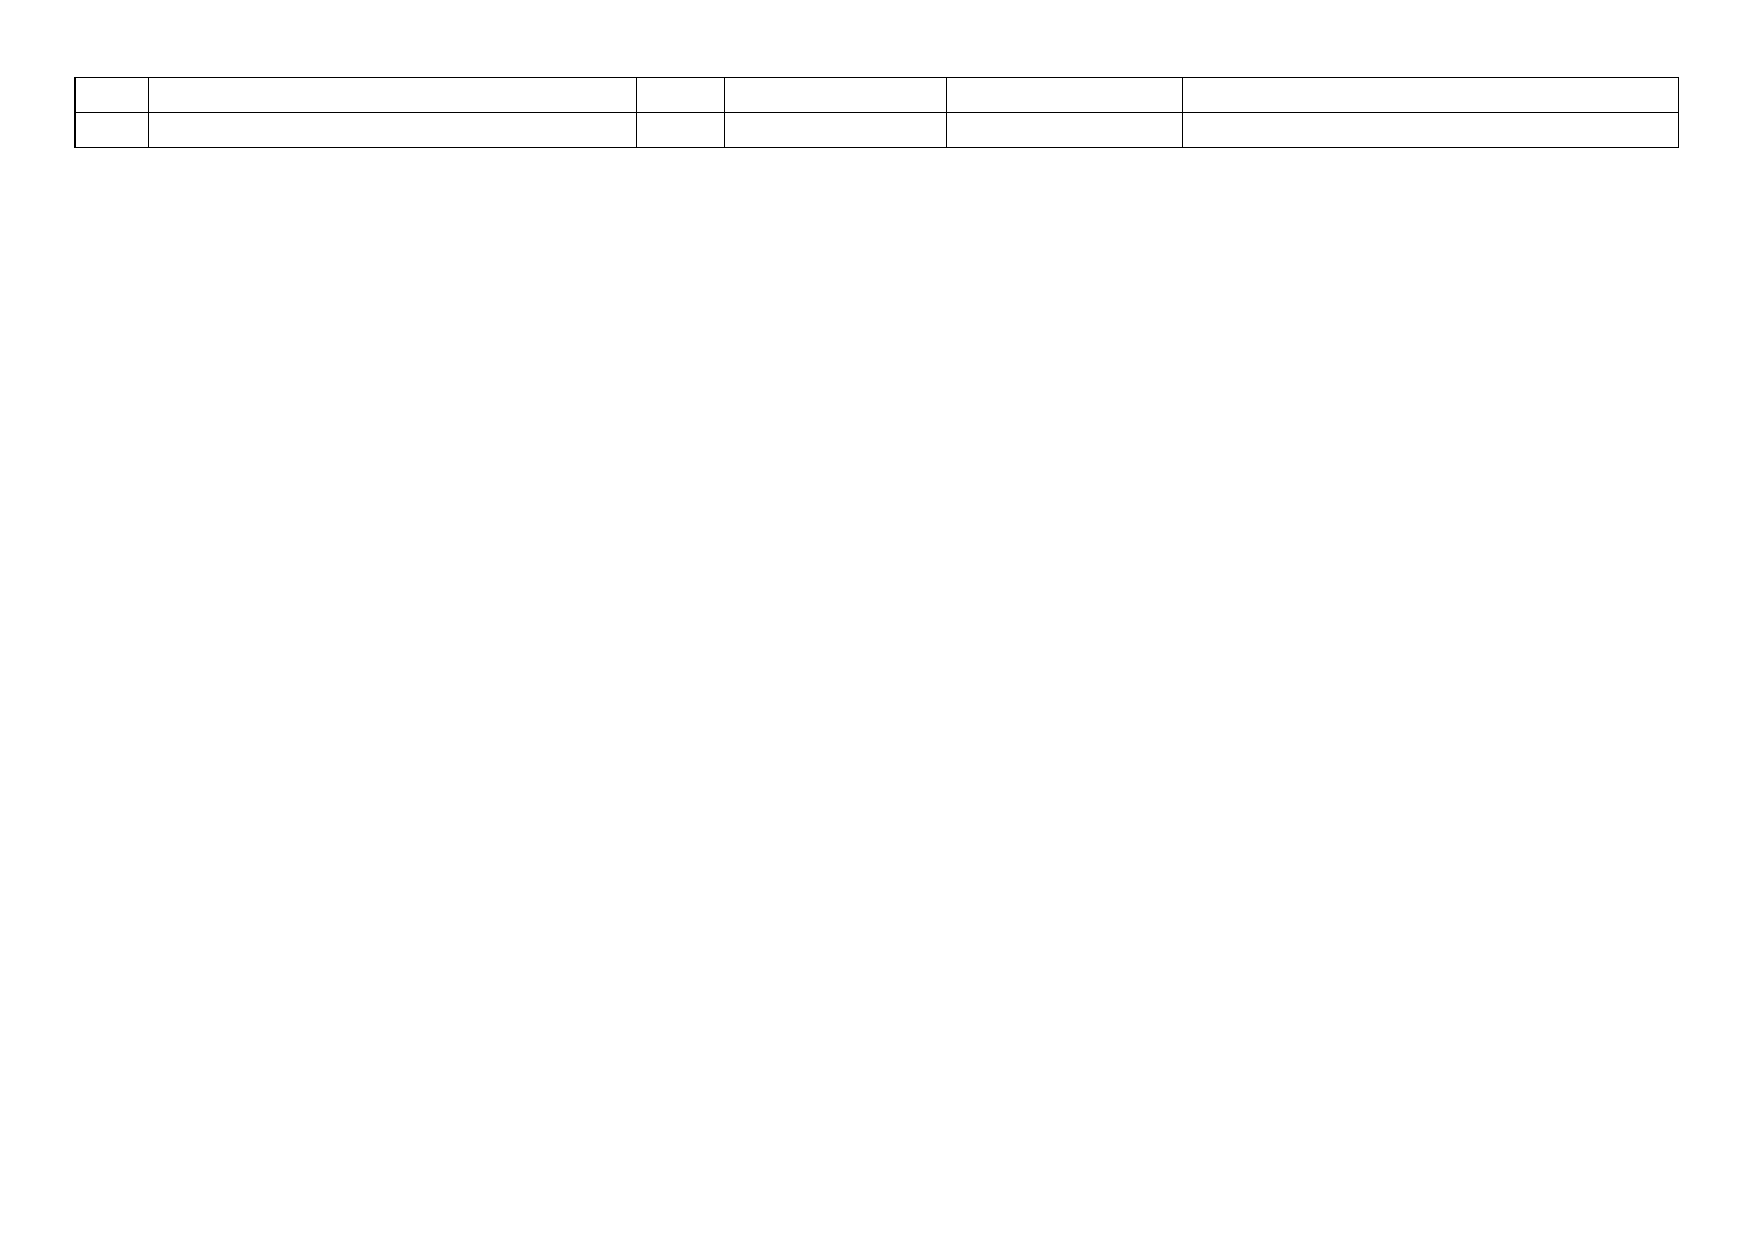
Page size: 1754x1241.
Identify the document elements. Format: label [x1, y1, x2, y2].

table_cell [76, 113, 148, 147]
table_cell [725, 113, 946, 147]
table_cell [1183, 113, 1678, 147]
table_cell [725, 78, 946, 112]
table_cell [947, 113, 1182, 147]
table_cell [149, 113, 636, 147]
table_cell [637, 113, 724, 147]
table_cell [947, 78, 1182, 112]
table_cell [76, 78, 148, 112]
table_cell [637, 78, 724, 112]
table_cell [149, 78, 636, 112]
table_cell [1183, 78, 1678, 112]
